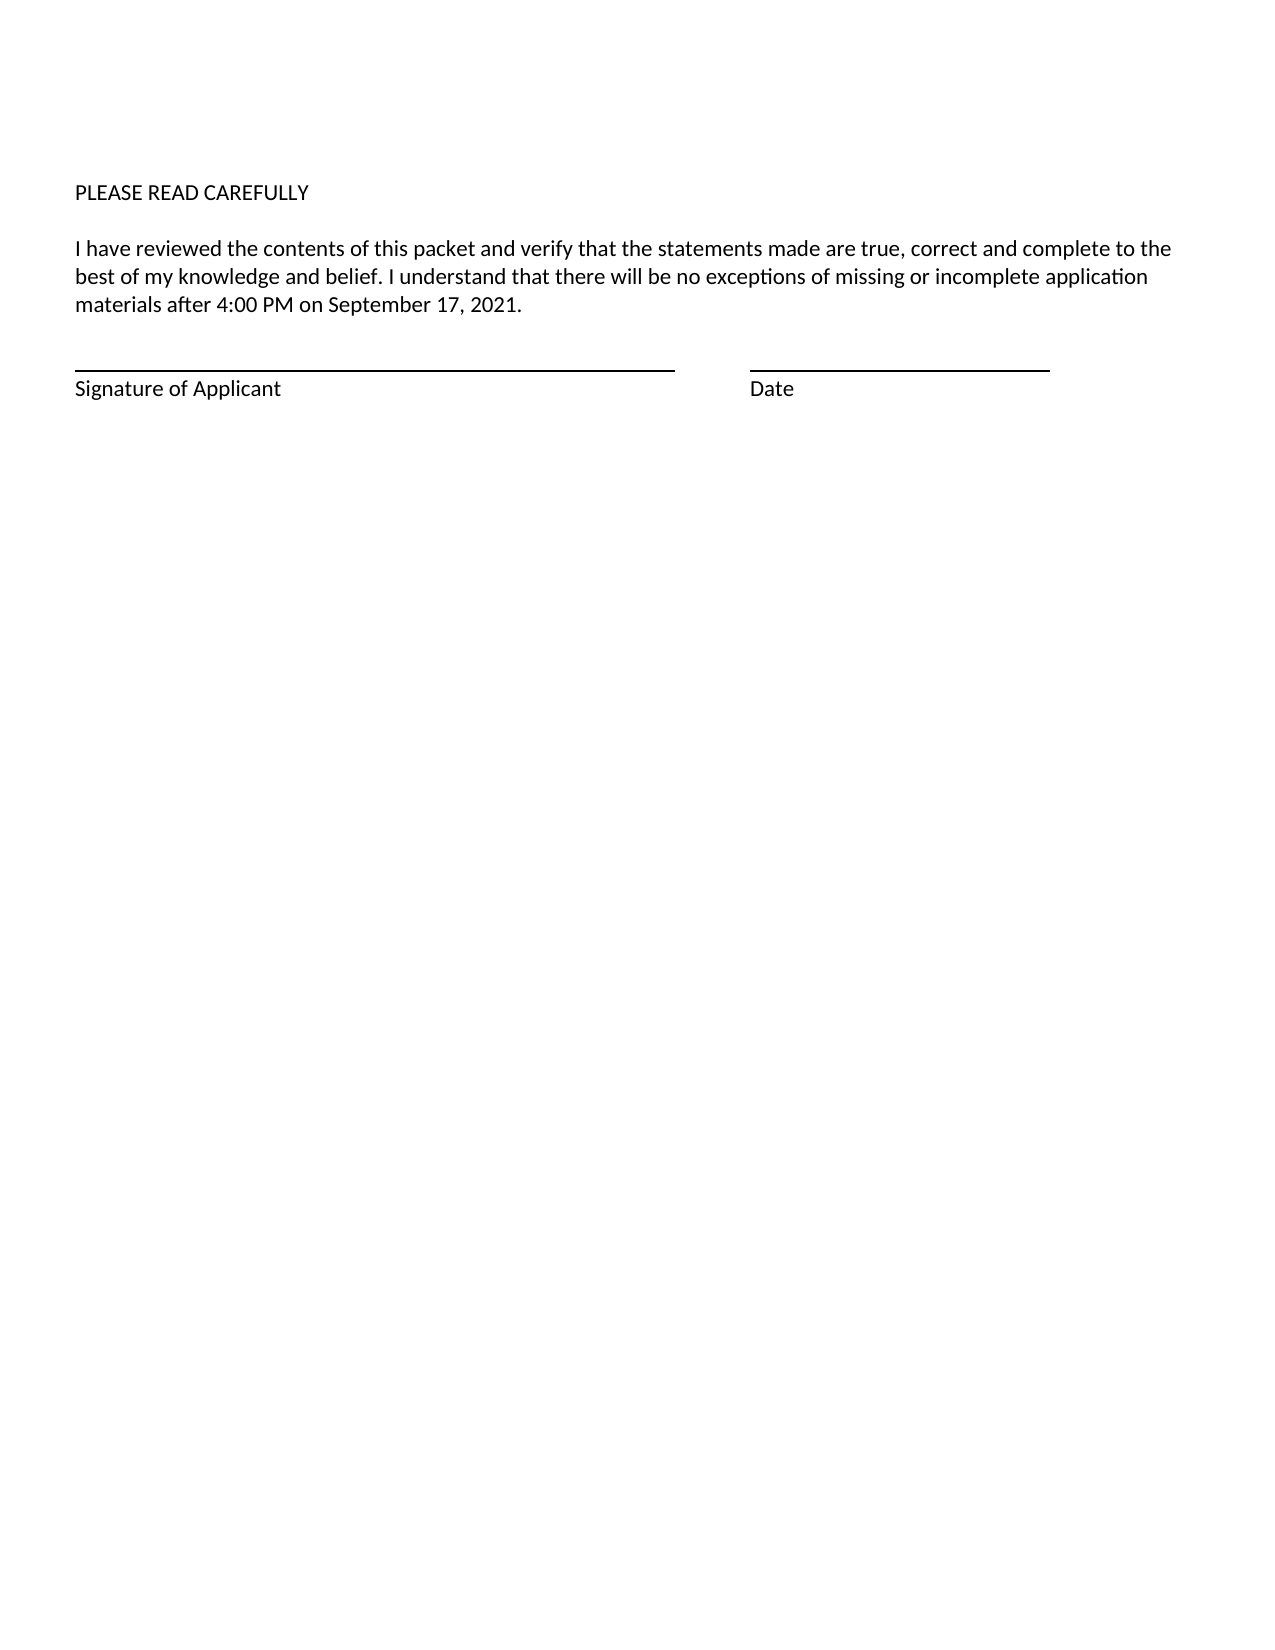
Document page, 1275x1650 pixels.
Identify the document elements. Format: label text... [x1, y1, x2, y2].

text I have reviewed the contents of this packet and verify that the statements made are true, correct and complete to the best of my knowledge and belief. I understand that there will be no exceptions of missing or incomplete application materials after 4:00 PM on September 17, 2021. [75, 234, 1200, 318]
text Signature of Applicant Date [75, 374, 1200, 402]
text PLEASE READ CAREFULLY [75, 178, 1200, 206]
